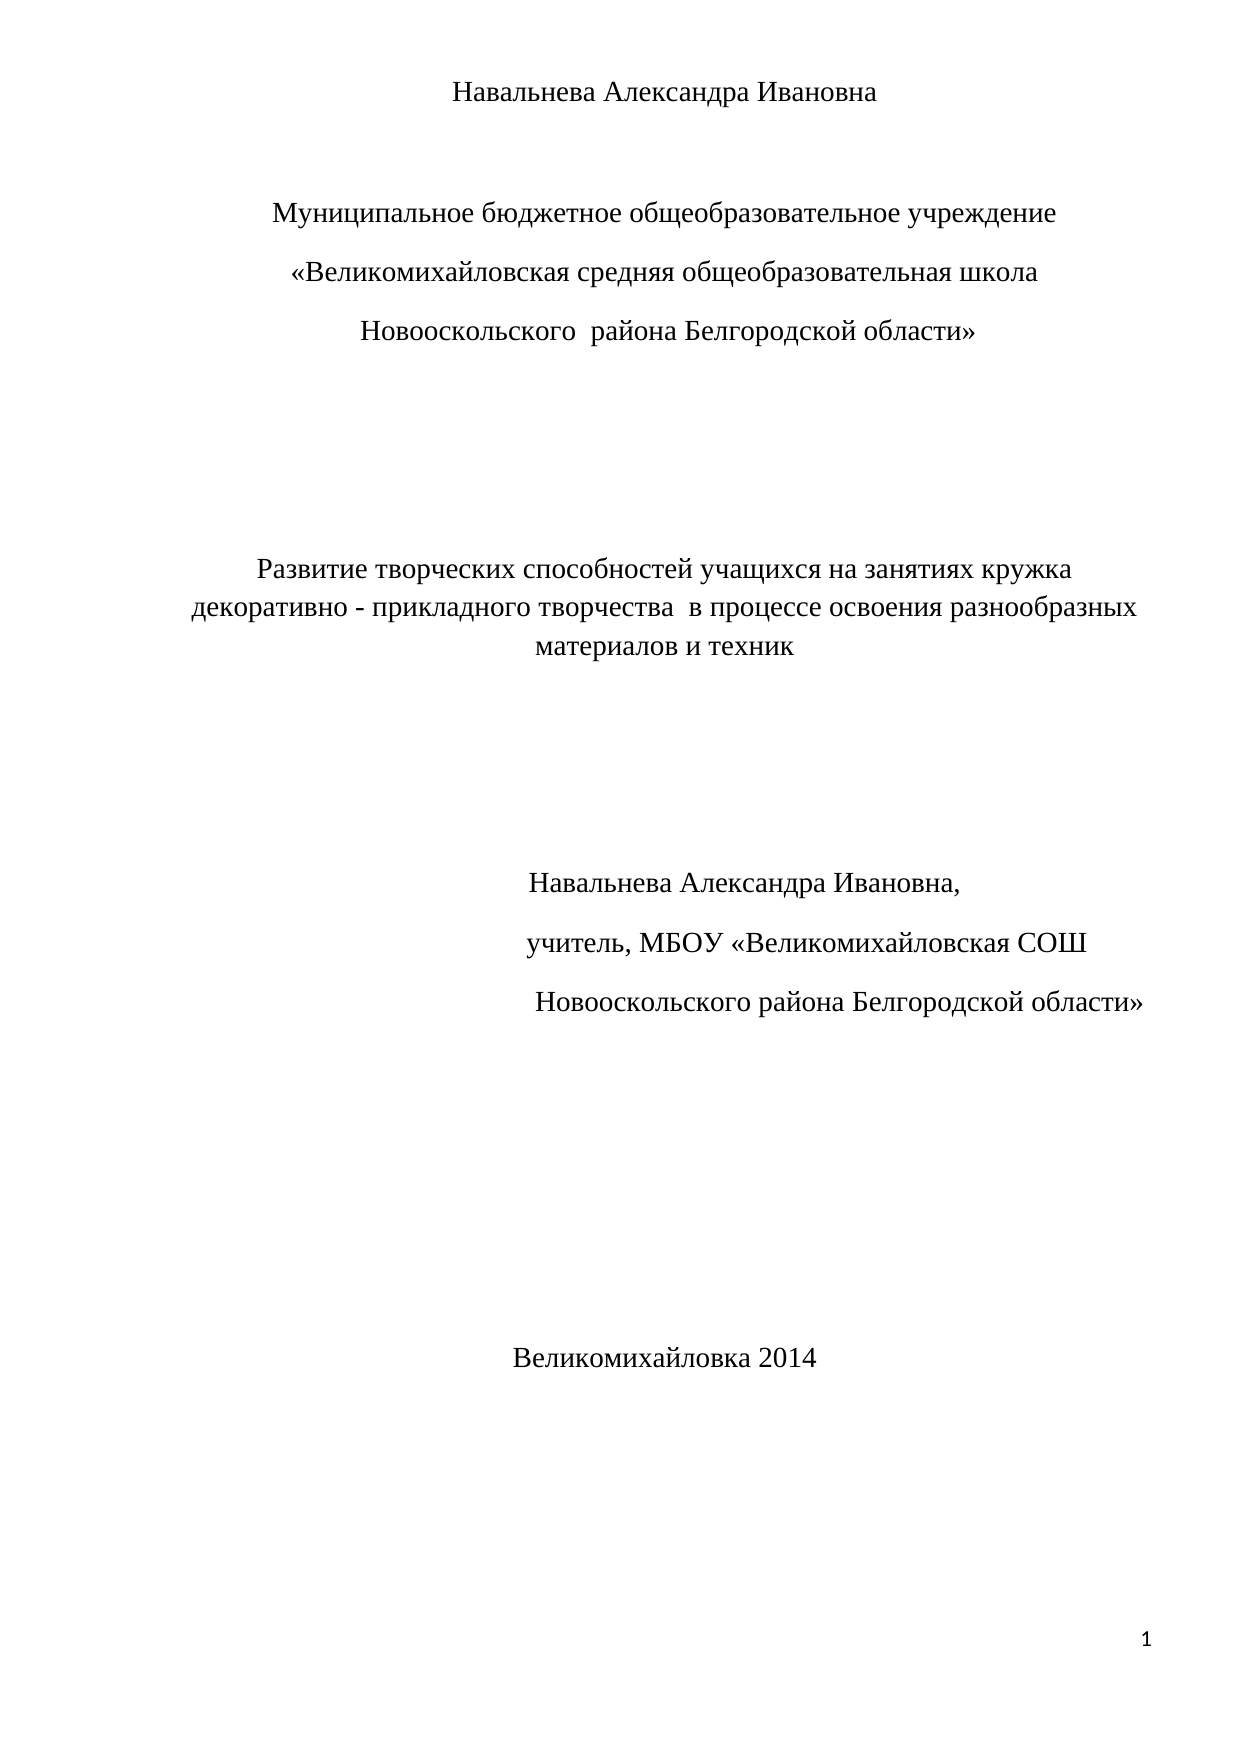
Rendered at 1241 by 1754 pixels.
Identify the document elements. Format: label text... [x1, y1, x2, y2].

text Муниципальное бюджетное общеобразовательное учреждение [177, 195, 1152, 228]
text Навальнева Александра Ивановна, [177, 866, 1152, 899]
text учитель, МБОУ «Великомихайловская СОШ [177, 925, 1152, 958]
text Великомихайловка 2014 [177, 1341, 1152, 1374]
text Новооскольского района Белгородской области» [177, 313, 1152, 347]
text «Великомихайловская средняя общеобразовательная школа [177, 254, 1152, 288]
text Новооскольского района Белгородской области» [177, 984, 1152, 1018]
text Развитие творческих способностей учащихся на занятиях кружка декоративно - прикладного творчества в процессе освоения разнообразных материалов и техник [177, 551, 1152, 662]
